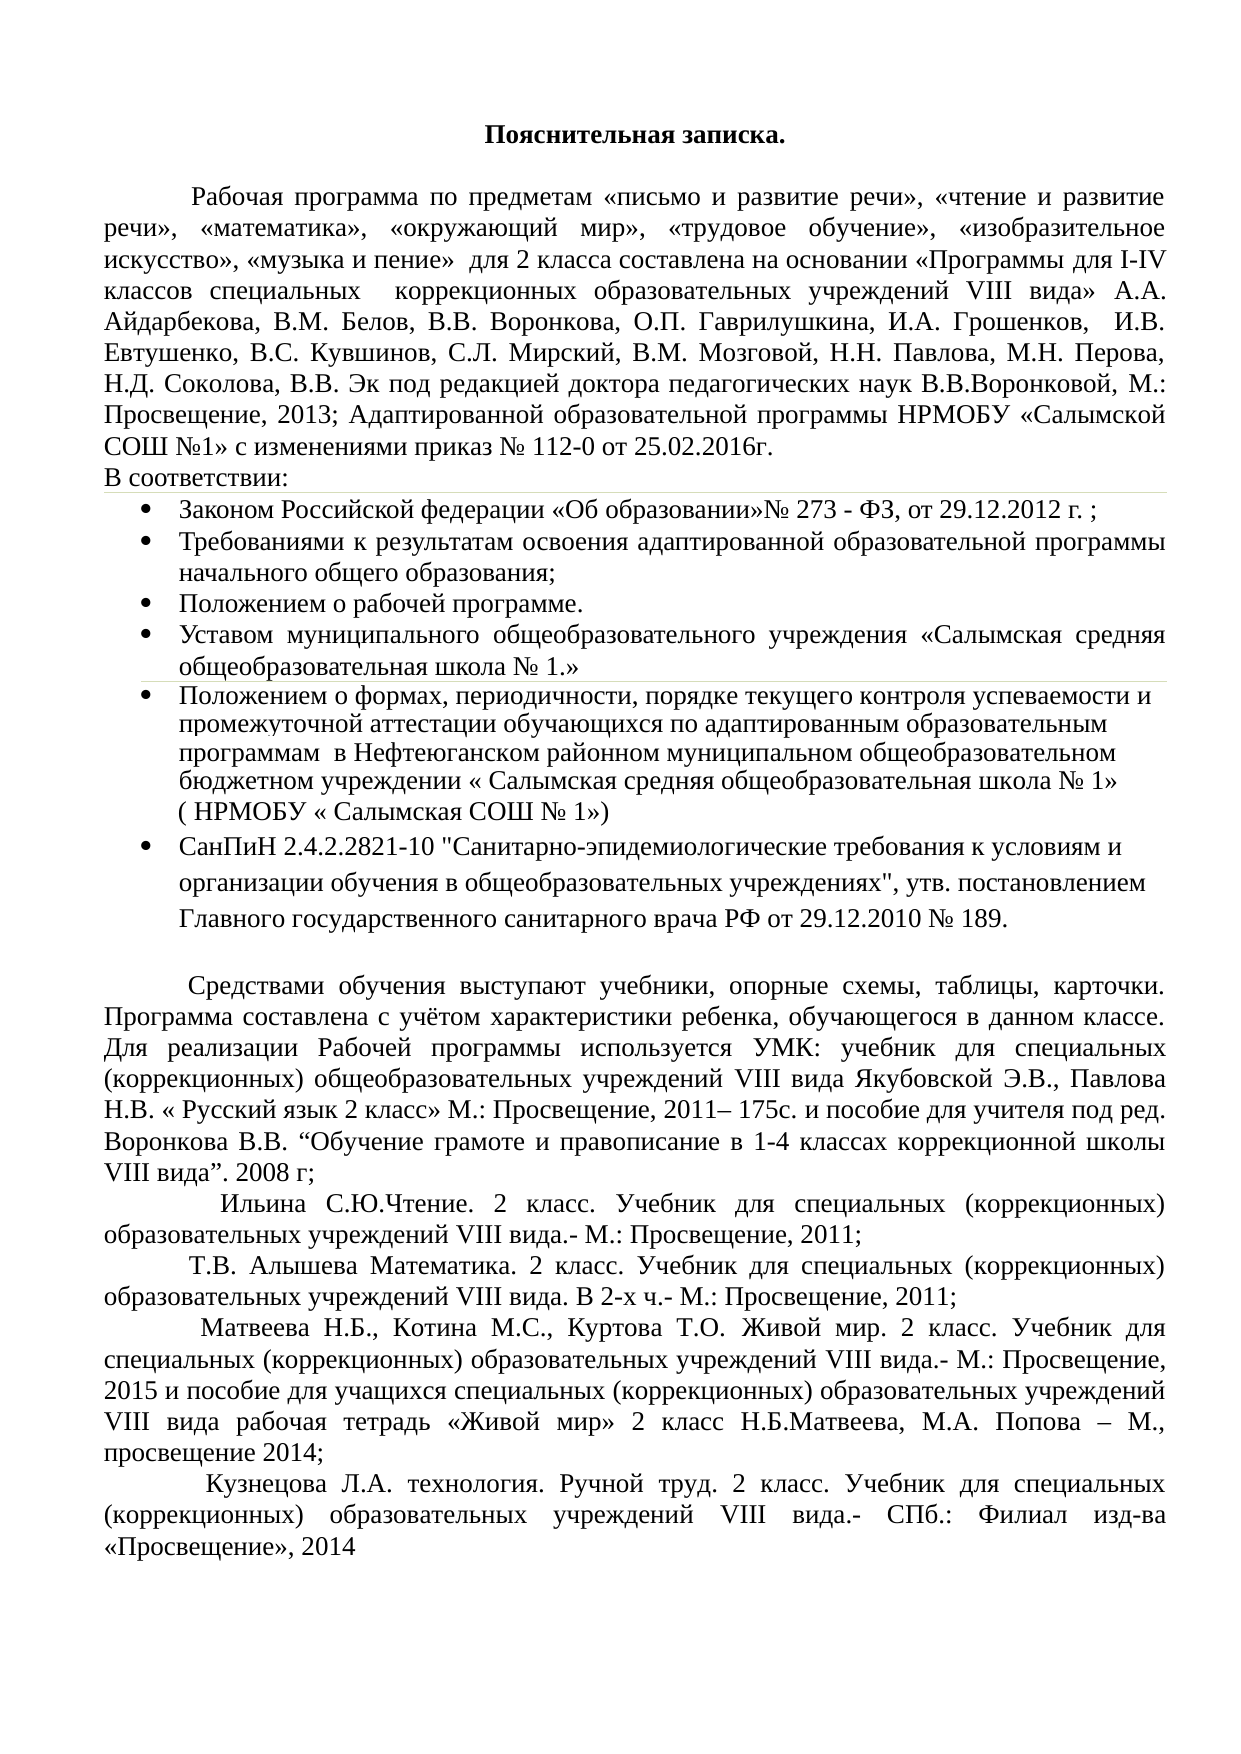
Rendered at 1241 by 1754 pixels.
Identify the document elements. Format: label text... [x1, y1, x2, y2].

text Т.В. Алышева Математика. 2 класс. Учебник для специальных (коррекционных) образовательных учреждений VIII вида. В 2-х ч.- М.: Просвещение, 2011; [103, 1249, 1167, 1312]
list Положением о формах, периодичности, порядке текущего контроля успеваемости и промежуточной аттестации обучающихся по адаптированным образовательным программам в Нефтеюганском районном муниципальном общеобразовательном бюджетном учреждении « Салымская средняя общеобразовательная школа № 1» [141, 682, 1167, 795]
text Рабочая программа по предметам «письмо и развитие речи», «чтение и развитие речи», «математика», «окружающий мир», «трудовое обучение», «изобразительное искусство», «музыка и пение» для 2 класса составлена на основании «Программы для I-IV классов специальных коррекционных образовательных учреждений VIII вида» А.А. Айдарбекова, В.М. Белов, В.В. Воронкова, О.П. Гаврилушкина, И.А. Грошенков, И.В. Евтушенко, В.С. Кувшинов, С.Л. Мирский, В.М. Мозговой, Н.Н. Павлова, М.Н. Перова, Н.Д. Соколова, В.В. Эк под редакцией доктора педагогических наук В.В.Воронковой, М.: Просвещение, 2013; Адаптированной образовательной программы НРМОБУ «Салымской СОШ №1» с изменениями приказ № 112-0 от 25.02.2016г. [103, 180, 1167, 461]
text Ильина С.Ю.Чтение. 2 класс. Учебник для специальных (коррекционных) образовательных учреждений VIII вида.- М.: Просвещение, 2011; [103, 1187, 1167, 1249]
text Средствами обучения выступают учебники, опорные схемы, таблицы, карточки. Программа составлена с учётом характеристики ребенка, обучающегося в данном классе. Для реализации Рабочей программы используется УМК: учебник для специальных (коррекционных) общеобразовательных учреждений VIII вида Якубовской Э.В., Павлова Н.В. « Русский язык 2 класс» М.: Просвещение, 2011– 175с. и пособие для учителя под ред. Воронкова В.В. “Обучение грамоте и правописание в 1-4 классах коррекционной школы VIII вида”. ; [103, 969, 1167, 1187]
subtitle Требованиями к результатам освоения адаптированной образовательной программы начального общего образования; [141, 525, 1167, 587]
subtitle Законом Российской федерации «Об образовании»№ 273 - ФЗ, от 29.12.2012 г. ; [141, 493, 1167, 525]
text ( НРМОБУ « Салымская СОШ № 1») [103, 795, 1167, 826]
subtitle Уставом муниципального общеобразовательного учреждения «Салымская средняя общеобразовательная школа № 1.» [141, 618, 1167, 681]
subtitle Положением о рабочей программе. [141, 587, 1167, 618]
text Пояснительная записка. [103, 118, 1167, 149]
list СанПиН 2.4.2.2821-10 "Санитарно-эпидемиологические требования к условиям и организации обучения в общеобразовательных учреждениях", утв. постановлением Главного государственного санитарного врача РФ от 29.12.2010 № 189. [141, 831, 1167, 933]
subtitle В соответствии: [103, 461, 1167, 493]
text Матвеева Н.Б., Котина М.С., Куртова Т.О. Живой мир. 2 класс. Учебник для специальных (коррекционных) образовательных учреждений VIII вида.- М.: Просвещение, 2015 и пособие для учащихся специальных (коррекционных) образовательных учреждений VIII вида рабочая тетрадь «Живой мир» 2 класс Н.Б.Матвеева, М.А. Попова – М., просвещение 2014; [103, 1312, 1167, 1467]
text Кузнецова Л.А. технология. Ручной труд. 2 класс. Учебник для специальных (коррекционных) образовательных учреждений VIII вида.- СПб.: Филиал изд-ва «Просвещение», 2014 [103, 1467, 1167, 1561]
